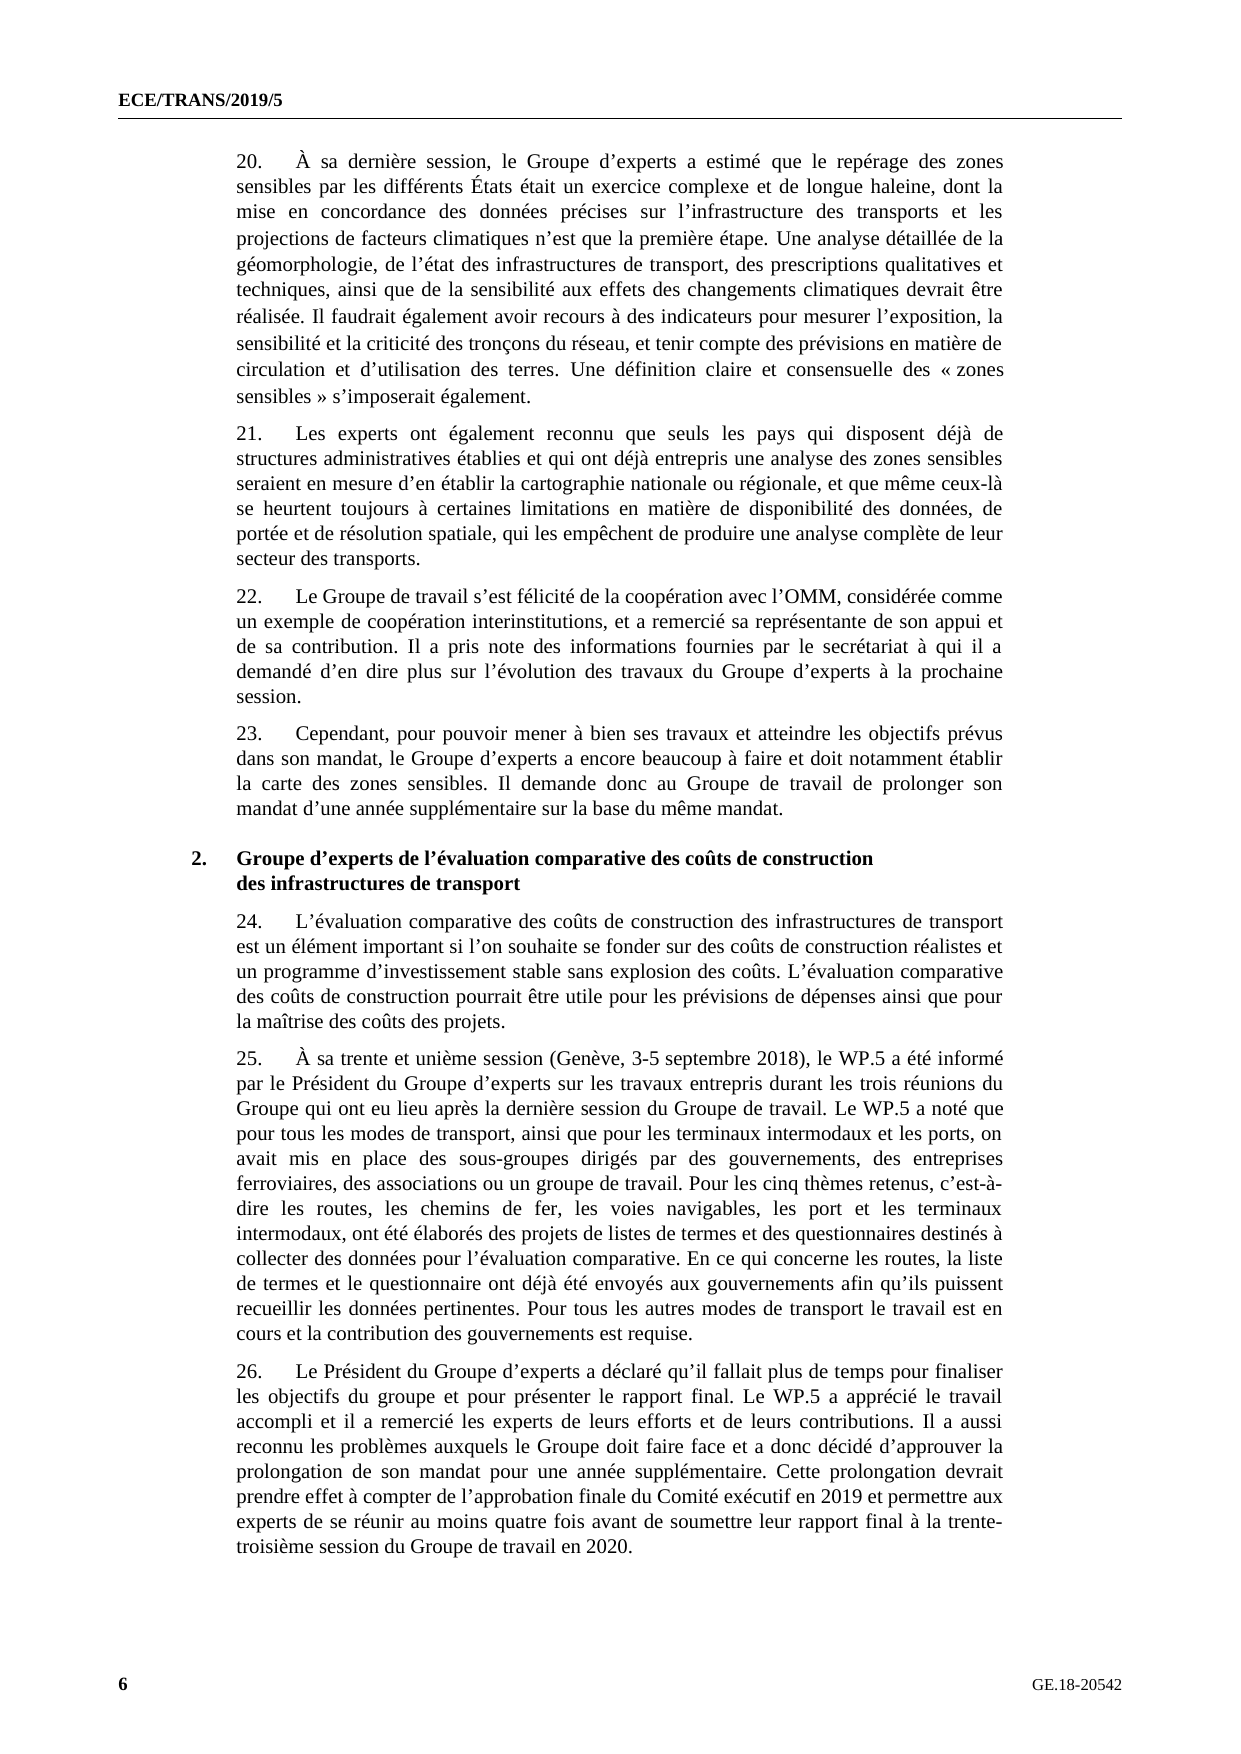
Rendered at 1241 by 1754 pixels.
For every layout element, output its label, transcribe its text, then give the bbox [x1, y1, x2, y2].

text 23. Cependant, pour pouvoir mener à bien ses travaux et atteindre les objectifs prévus dans son mandat, le Groupe d’experts a encore beaucoup à faire et doit notamment établir la carte des zones sensibles. Il demande donc au Groupe de travail de prolonger son mandat d’une année supplémentaire sur la base du même mandat. [236, 720, 1004, 820]
text 25. À sa trente et unième session (Genève, 3-5 septembre 2018), le WP.5 a été informé par le Président du Groupe d’experts sur les travaux entrepris durant les trois réunions du Groupe qui ont eu lieu après la dernière session du Groupe de travail. Le WP.5 a noté que pour tous les modes de transport, ainsi que pour les terminaux intermodaux et les ports, on avait mis en place des sous-groupes dirigés par des gouvernements, des entreprises ferroviaires, des associations ou un groupe de travail. Pour les cinq thèmes retenus, c’est-à-dire les routes, les chemins de fer, les voies navigables, les port et les terminaux intermodaux, ont été élaborés des projets de listes de termes et des questionnaires destinés à collecter des données pour l’évaluation comparative. En ce qui concerne les routes, la liste de termes et le questionnaire ont déjà été envoyés aux gouvernements afin qu’ils puissent recueillir les données pertinentes. Pour tous les autres modes de transport le travail est en cours et la contribution des gouvernements est requise. [236, 1045, 1004, 1345]
text 20. À sa dernière session, le Groupe d’experts a estimé que le repérage des zones sensibles par les différents États était un exercice complexe et de longue haleine, dont la mise en concordance des données précises sur l’infrastructure des transports et les projections de facteurs climatiques n’est que la première étape. Une analyse détaillée de la géomorphologie, de l’état des infrastructures de transport, des prescriptions qualitatives et techniques, ainsi que de la sensibilité aux effets des changements climatiques devrait être réalisée. Il faudrait également avoir recours à des indicateurs pour mesurer l’exposition, la sensibilité et la criticité des tronçons du réseau, et tenir compte des prévisions en matière de circulation et d’utilisation des terres. Une définition claire et consensuelle des « zones sensibles » s’imposerait également. [236, 148, 1004, 408]
text 24. L’évaluation comparative des coûts de construction des infrastructures de transport est un élément important si l’on souhaite se fonder sur des coûts de construction réalistes et un programme d’investissement stable sans explosion des coûts. L’évaluation comparative des coûts de construction pourrait être utile pour les prévisions de dépenses ainsi que pour la maîtrise des coûts des projets. [236, 908, 1004, 1033]
text 26. Le Président du Groupe d’experts a déclaré qu’il fallait plus de temps pour finaliser les objectifs du groupe et pour présenter le rapport final. Le WP.5 a apprécié le travail accompli et il a remercié les experts de leurs efforts et de leurs contributions. Il a aussi reconnu les problèmes auxquels le Groupe doit faire face et a donc décidé d’approuver la prolongation de son mandat pour une année supplémentaire. Cette prolongation devrait prendre effet à compter de l’approbation finale du Comité exécutif en 2019 et permettre aux experts de se réunir au moins quatre fois avant de soumettre leur rapport final à la trente-troisième session du Groupe de travail en 2020. [236, 1358, 1004, 1558]
text 21. Les experts ont également reconnu que seuls les pays qui disposent déjà de structures administratives établies et qui ont déjà entrepris une analyse des zones sensibles seraient en mesure d’en établir la cartographie nationale ou régionale, et que même ceux-là se heurtent toujours à certaines limitations en matière de disponibilité des données, de portée et de résolution spatiale, qui les empêchent de produire une analyse complète de leur secteur des transports. [236, 420, 1004, 570]
text 2. Groupe d’experts de l’évaluation comparative des coûts de construction des infrastructures de transport [118, 845, 1004, 895]
text 22. Le Groupe de travail s’est félicité de la coopération avec l’OMM, considérée comme un exemple de coopération interinstitutions, et a remercié sa représentante de son appui et de sa contribution. Il a pris note des informations fournies par le secrétariat à qui il a demandé d’en dire plus sur l’évolution des travaux du Groupe d’experts à la prochaine session. [236, 583, 1004, 708]
